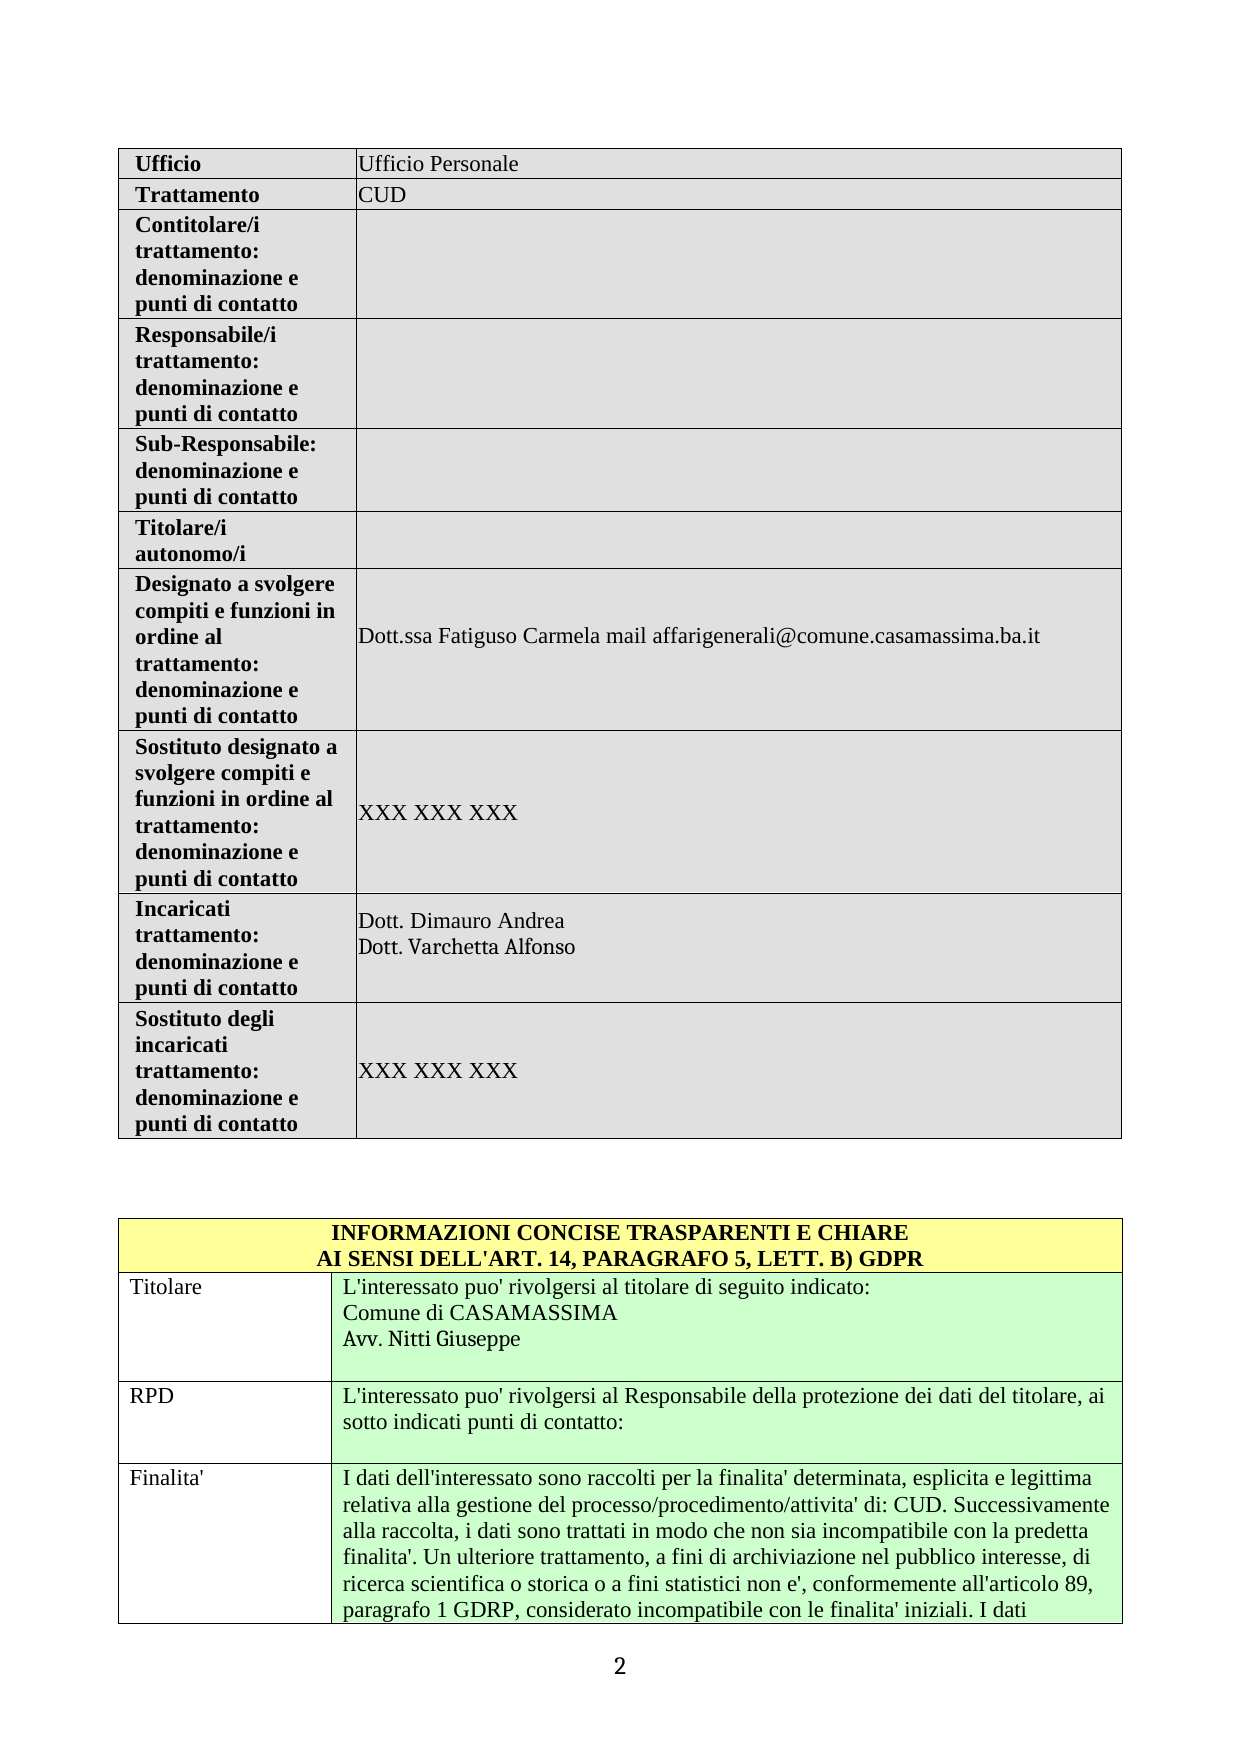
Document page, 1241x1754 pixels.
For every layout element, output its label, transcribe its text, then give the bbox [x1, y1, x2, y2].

table_cell XXX XXX XXX [357, 1003, 1121, 1138]
table_header INFORMAZIONI CONCISE TRASPARENTI E CHIARE AI SENSI DELL'ART. 14, PARAGRAFO 5, LETT. B) GDPR [119, 1219, 1122, 1272]
table_cell [357, 319, 1121, 428]
table_cell Sostituto designato a svolgere compiti e funzioni in ordine al trattamento: denominazione e punti di contatto [119, 731, 356, 892]
table_cell Sostituto degli incaricati trattamento: denominazione e punti di contatto [119, 1003, 356, 1138]
table_cell Sub-Responsabile: denominazione e punti di contatto [119, 429, 356, 511]
table_cell [357, 429, 1121, 511]
table_cell Dott.ssa Fatiguso Carmela mail affarigenerali@comune.casamassima.ba.it [357, 569, 1121, 730]
table_cell L'interessato puo' rivolgersi al titolare di seguito indicato: Comune di CASAMASSIMA Avv. Nitti Giuseppe [332, 1273, 1122, 1381]
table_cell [332, 1464, 1122, 1622]
table_cell L'interessato puo' rivolgersi al Responsabile della protezione dei dati del titolare, ai sotto indicati punti di contatto: [332, 1382, 1122, 1463]
table_cell [357, 210, 1121, 318]
table_cell [357, 512, 1121, 568]
table_cell Dott. Dimauro Andrea Dott. Varchetta Alfonso [357, 894, 1121, 1002]
table_cell Ufficio [119, 149, 356, 178]
table_cell Trattamento [119, 179, 356, 209]
table_cell XXX XXX XXX [357, 731, 1121, 892]
table_cell Titolare [119, 1273, 331, 1381]
table_cell Contitolare/i trattamento: denominazione e punti di contatto [119, 210, 356, 318]
table_cell Designato a svolgere compiti e funzioni in ordine al trattamento: denominazione e punti di contatto [119, 569, 356, 730]
table_cell Finalita' [119, 1464, 331, 1622]
table_cell Ufficio Personale [357, 149, 1121, 178]
table_cell Titolare/i autonomo/i [119, 512, 356, 568]
table_cell RPD [119, 1382, 331, 1463]
table_cell Incaricati trattamento: denominazione e punti di contatto [119, 894, 356, 1002]
table_cell Responsabile/i trattamento: denominazione e punti di contatto [119, 319, 356, 428]
table_cell CUD [357, 179, 1121, 209]
